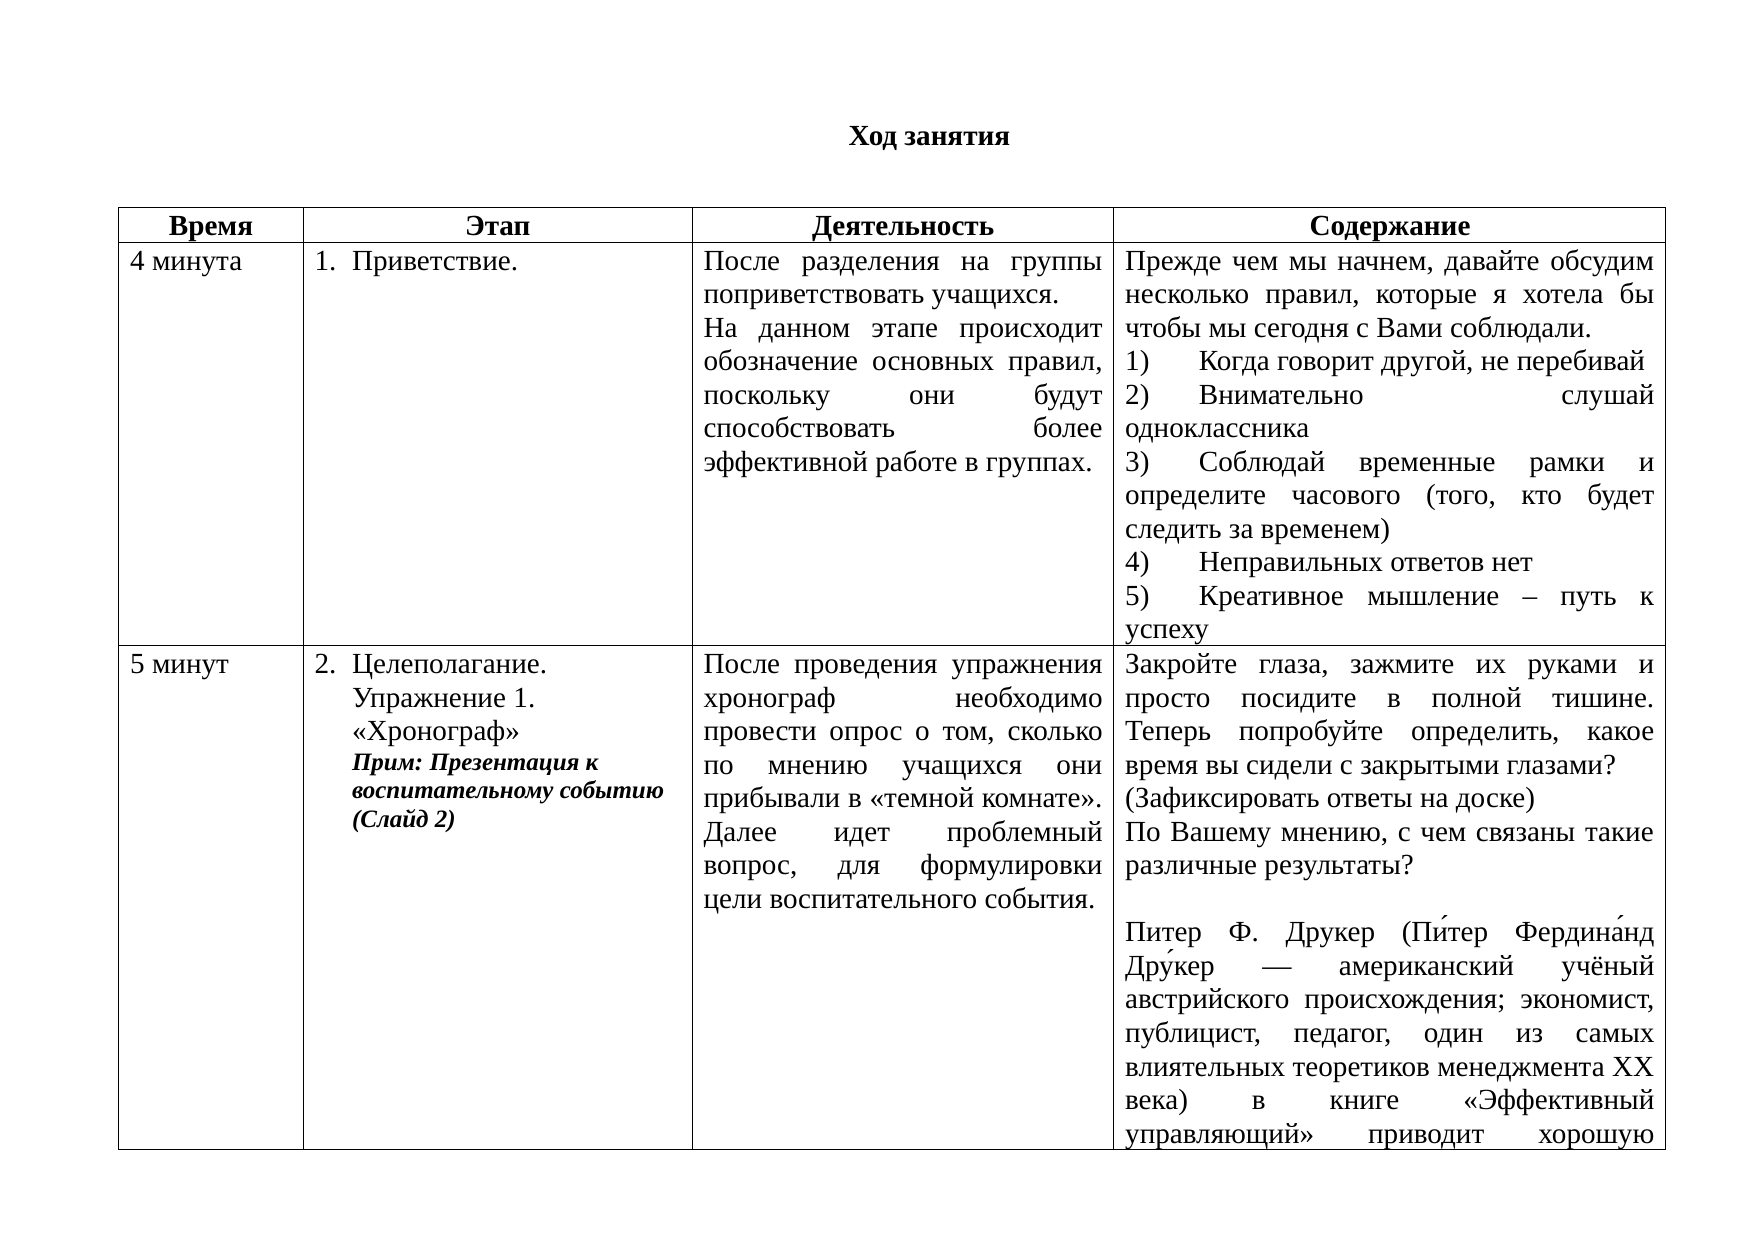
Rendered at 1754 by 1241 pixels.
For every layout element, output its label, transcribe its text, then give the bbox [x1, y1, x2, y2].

table_header Деятельность [693, 208, 1113, 242]
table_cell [693, 646, 1113, 1149]
table_cell Прежде чем мы начнем, давайте обсудим несколько правил, которые я хотела бы чтобы мы сегодня с Вами соблюдали. 1) Когда говорит другой, не перебивай 2) Внимательно слушай одноклассника 3) Соблюдай временные рамки и определите часового (того, кто будет следить за временем) 4) Неправильных ответов нет 5) Креативное мышление – путь к успеху [1114, 243, 1665, 645]
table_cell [1114, 646, 1665, 1149]
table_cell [304, 646, 692, 1149]
table_cell 5 минут [119, 646, 303, 1149]
table_header Содержание [1114, 208, 1665, 242]
table_header Этап [304, 208, 692, 242]
table_cell Приветствие. [304, 243, 692, 645]
table_cell После разделения на группы поприветствовать учащихся. На данном этапе происходит обозначение основных правил, поскольку они будут способствовать более эффективной работе в группах. [693, 243, 1113, 645]
table_header Время [119, 208, 303, 242]
table_cell 4 минута [119, 243, 303, 645]
list Ход занятия [193, 118, 1665, 152]
